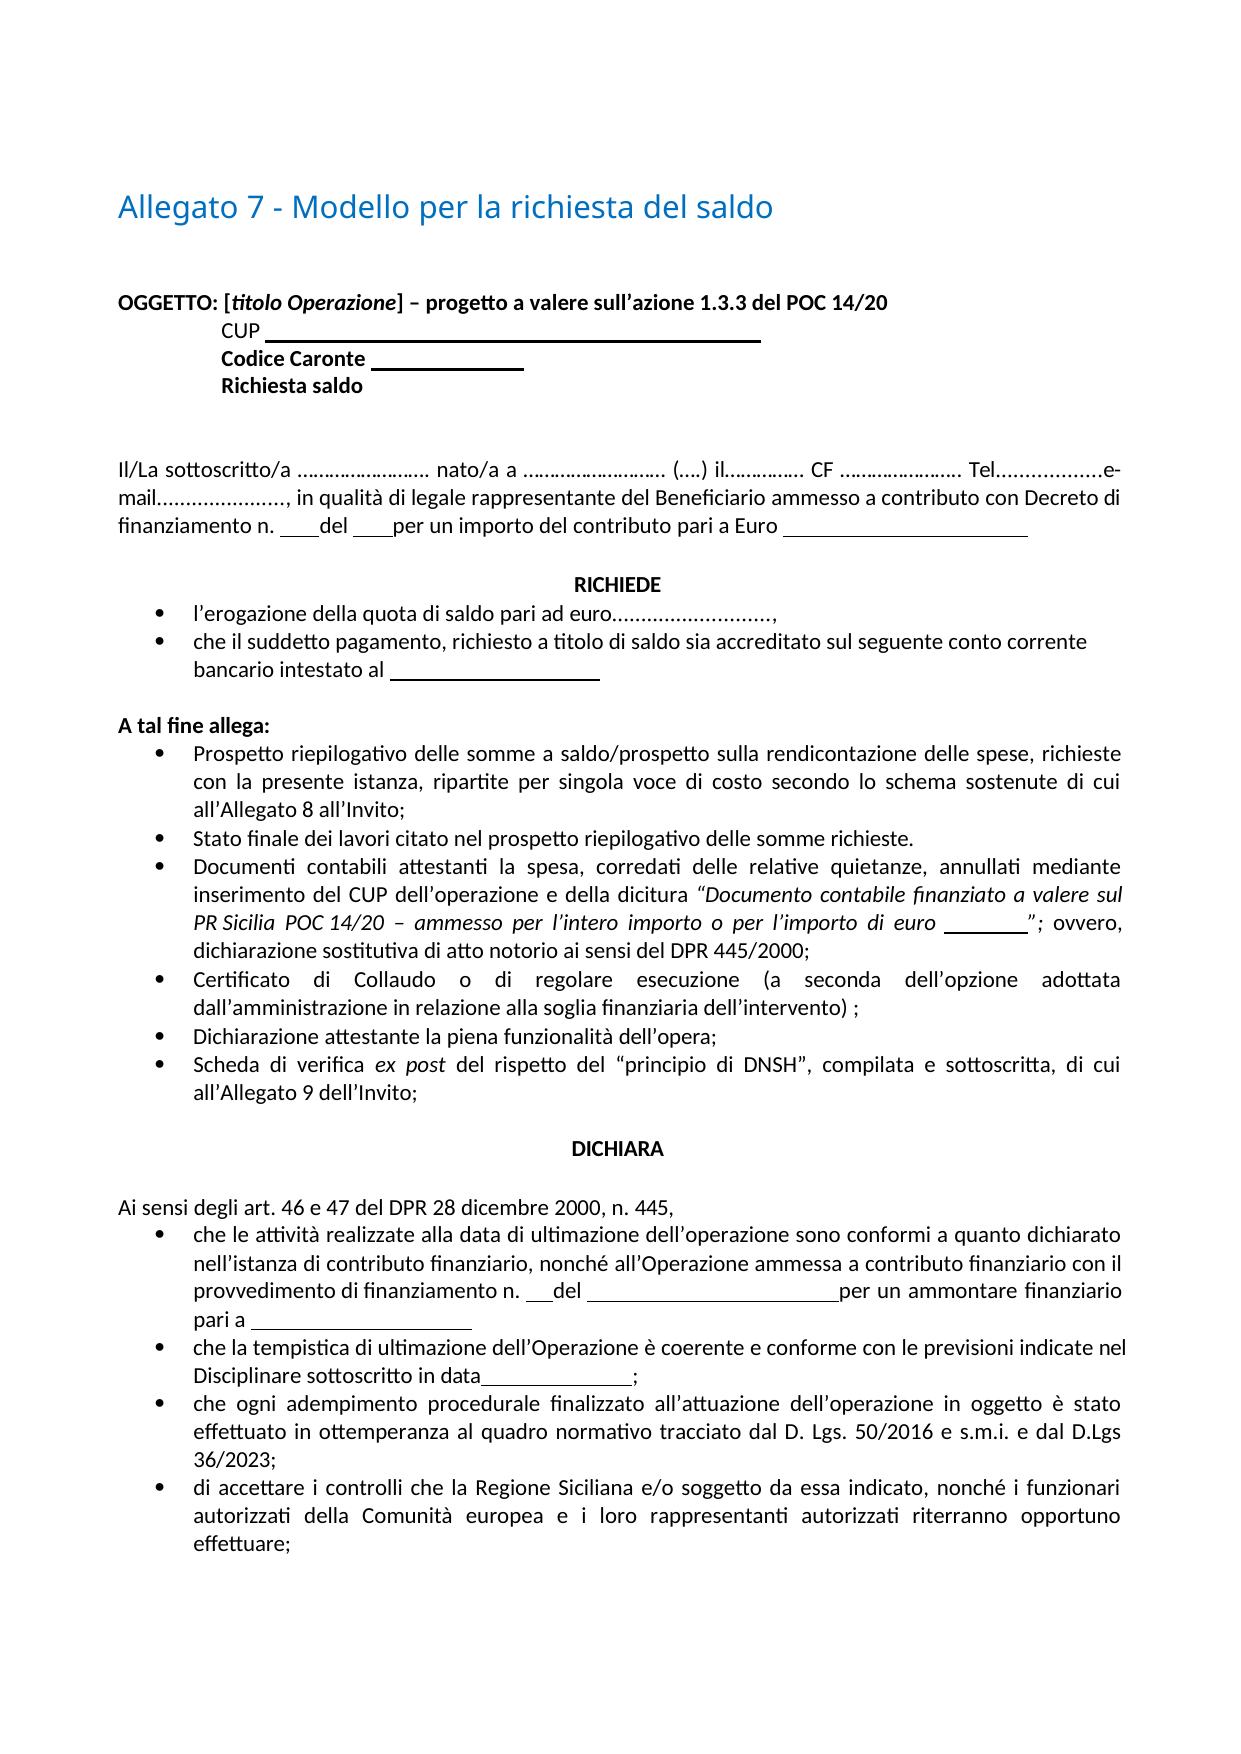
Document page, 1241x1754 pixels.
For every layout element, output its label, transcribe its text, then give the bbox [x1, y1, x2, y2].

list Documenti contabili attestanti la spesa, corredati delle relative quietanze, annullati mediante inserimento del CUP dell’operazione e della dicitura “Documento contabile finanziato a valere sul PR Sicilia POC 14/20 – ammesso per l’intero importo o per l’importo di euro ”; ovvero, dichiarazione sostitutiva di atto notorio ai sensi del DPR 445/2000; [156, 852, 1123, 964]
text finanziamento n. del per un importo del contributo pari a Euro [118, 511, 1152, 539]
list di accettare i controlli che la Regione Siciliana e/o soggetto da essa indicato, nonché i funzionari autorizzati della Comunità europea e i loro rappresentanti autorizzati riterranno opportuno effettuare; [156, 1473, 1123, 1557]
list che le attività realizzate alla data di ultimazione dell’operazione sono conformi a quanto dichiarato nell’istanza di contributo finanziario, nonché all’Operazione ammessa a contributo finanziario con il provvedimento di finanziamento n. del per un ammontare finanziario pari a [156, 1221, 1122, 1333]
list Stato finale dei lavori citato nel prospetto riepilogativo delle somme richieste. [156, 823, 1152, 852]
list Scheda di verifica ex post del rispetto del “principio di DNSH”, compilata e sottoscritta, di cui all’Allegato 9 dell’Invito; [156, 1050, 1122, 1106]
list Certificato di Collaudo o di regolare esecuzione (a seconda dell’opzione adottata dall’amministrazione in relazione alla soglia finanziaria dell’intervento) ; [156, 965, 1122, 1021]
list che la tempistica di ultimazione dell’Operazione è coerente e conforme con le previsioni indicate nel [156, 1333, 1152, 1361]
list Prospetto riepilogativo delle somme a saldo/prospetto sulla rendicontazione delle spese, richieste con la presente istanza, ripartite per singola voce di costo secondo lo schema sostenute di cui all’Allegato 8 all’Invito; [156, 739, 1123, 823]
subtitle Codice Caronte Richiesta saldo [221, 344, 524, 399]
subtitle RICHIEDE [129, 570, 1106, 598]
subtitle Allegato 7 - Modello per la richiesta del saldo [118, 185, 1152, 228]
text Il/La sottoscritto/a ……………………. nato/a a ……………………… (….) il…………… CF ………………….. Tel e- [118, 455, 1152, 483]
list Dichiarazione attestante la piena funzionalità dell’opera; [156, 1021, 1152, 1050]
text Ai sensi degli art. 46 e 47 del DPR 28 dicembre 2000, n. 445, [118, 1193, 1152, 1221]
subtitle A tal fine allega: [118, 711, 1152, 739]
text OGGETTO: [titolo Operazione] – progetto a valere sull’azione 1.3.3 del POC 14/20 [118, 288, 1088, 316]
text Disciplinare sottoscritto in data ; [193, 1361, 1152, 1389]
subtitle DICHIARA [129, 1134, 1106, 1162]
list che il suddetto pagamento, richiesto a titolo di saldo sia accreditato sul seguente conto corrente bancario intestato al [156, 627, 1122, 683]
text CUP [118, 316, 1088, 344]
text mail , in qualità di legale rappresentante del Beneficiario ammesso a contributo con Decreto di [118, 483, 1152, 511]
list che ogni adempimento procedurale finalizzato all’attuazione dell’operazione in oggetto è stato effettuato in ottemperanza al quadro normativo tracciato dal D. Lgs. 50/2016 e s.m.i. e dal D.Lgs 36/2023; [156, 1389, 1123, 1473]
list l’erogazione della quota di saldo pari ad euro , [156, 598, 1152, 627]
